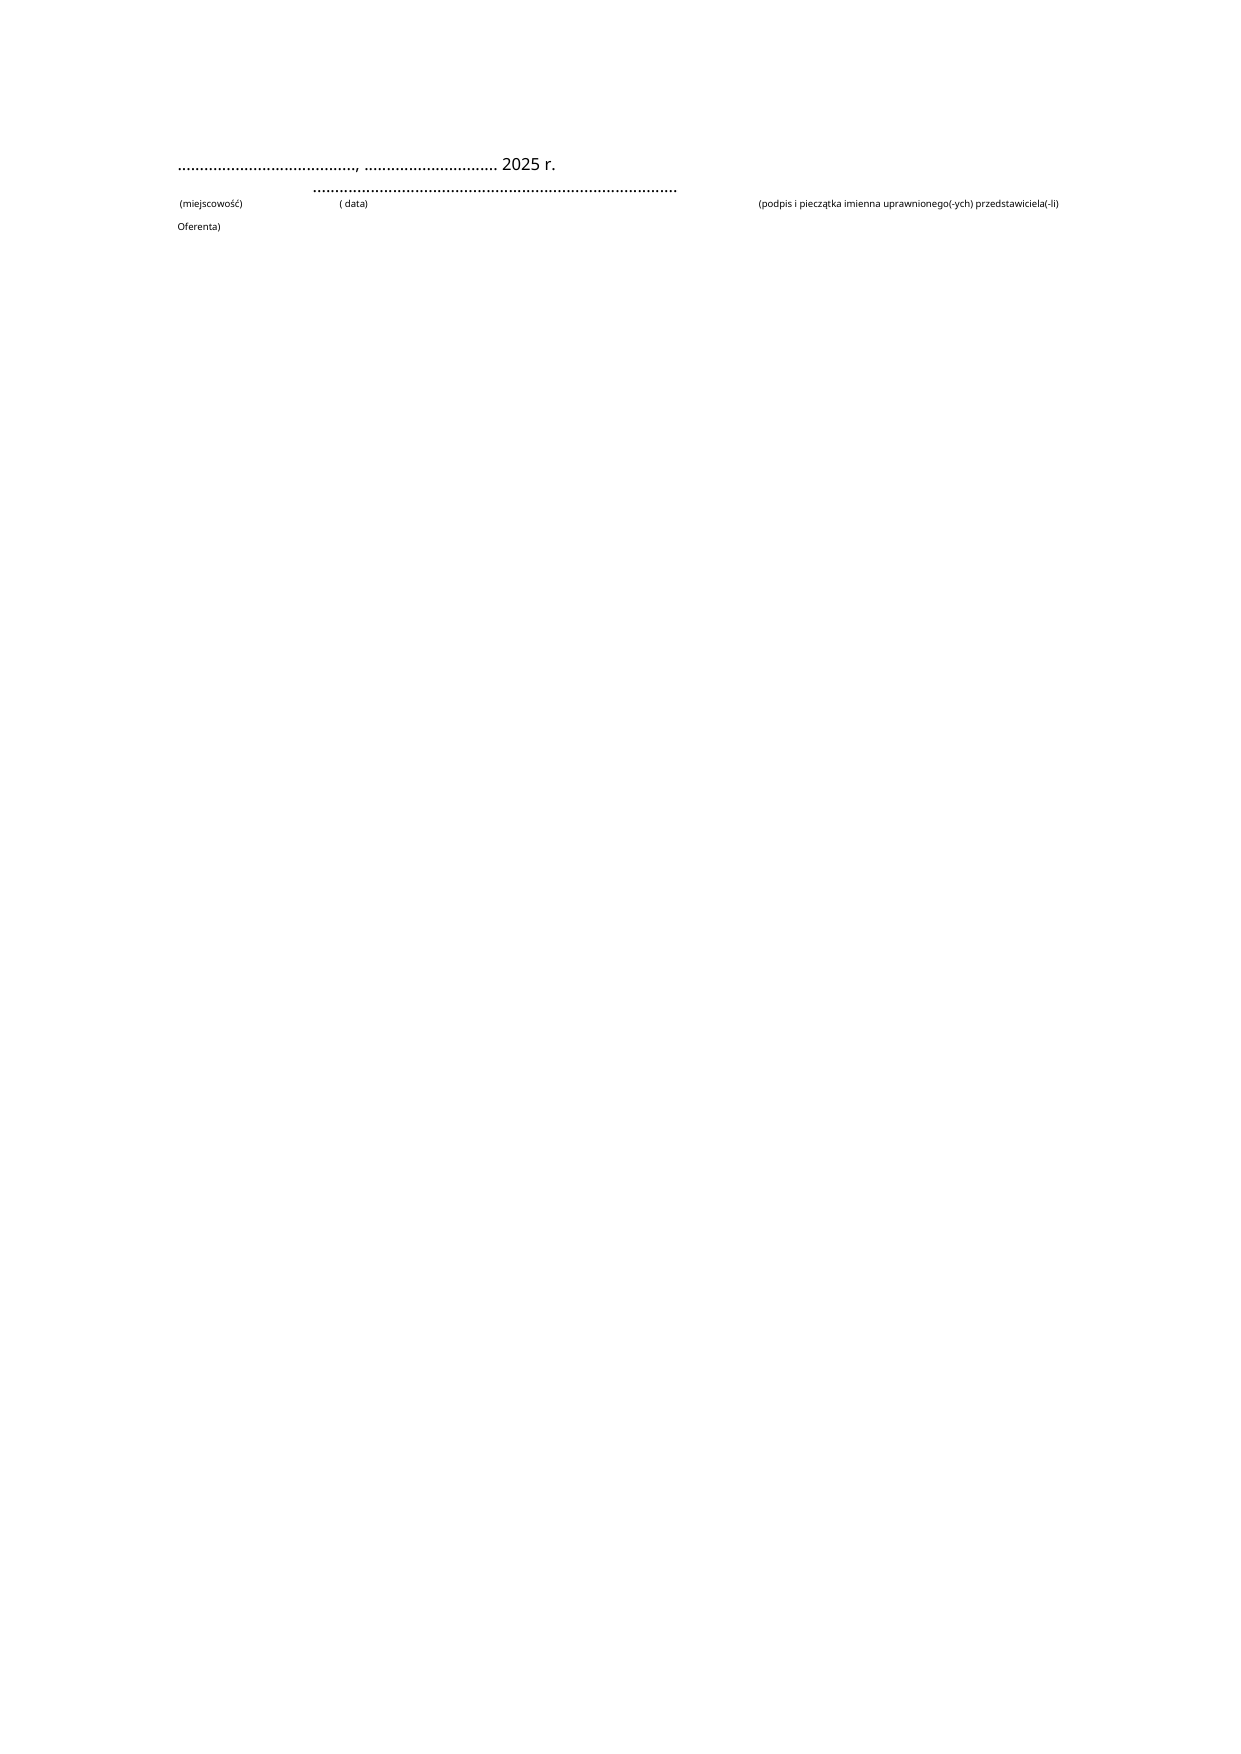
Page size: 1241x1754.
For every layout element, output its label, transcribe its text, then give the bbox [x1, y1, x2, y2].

text (miejscowość) ( data) (podpis i pieczątka imienna uprawnionego(-ych) przedstawiciela(-li) Oferenta) [177, 198, 1093, 243]
text ........................................, .............................. 2025 r. .................................................................................. [177, 152, 1093, 198]
